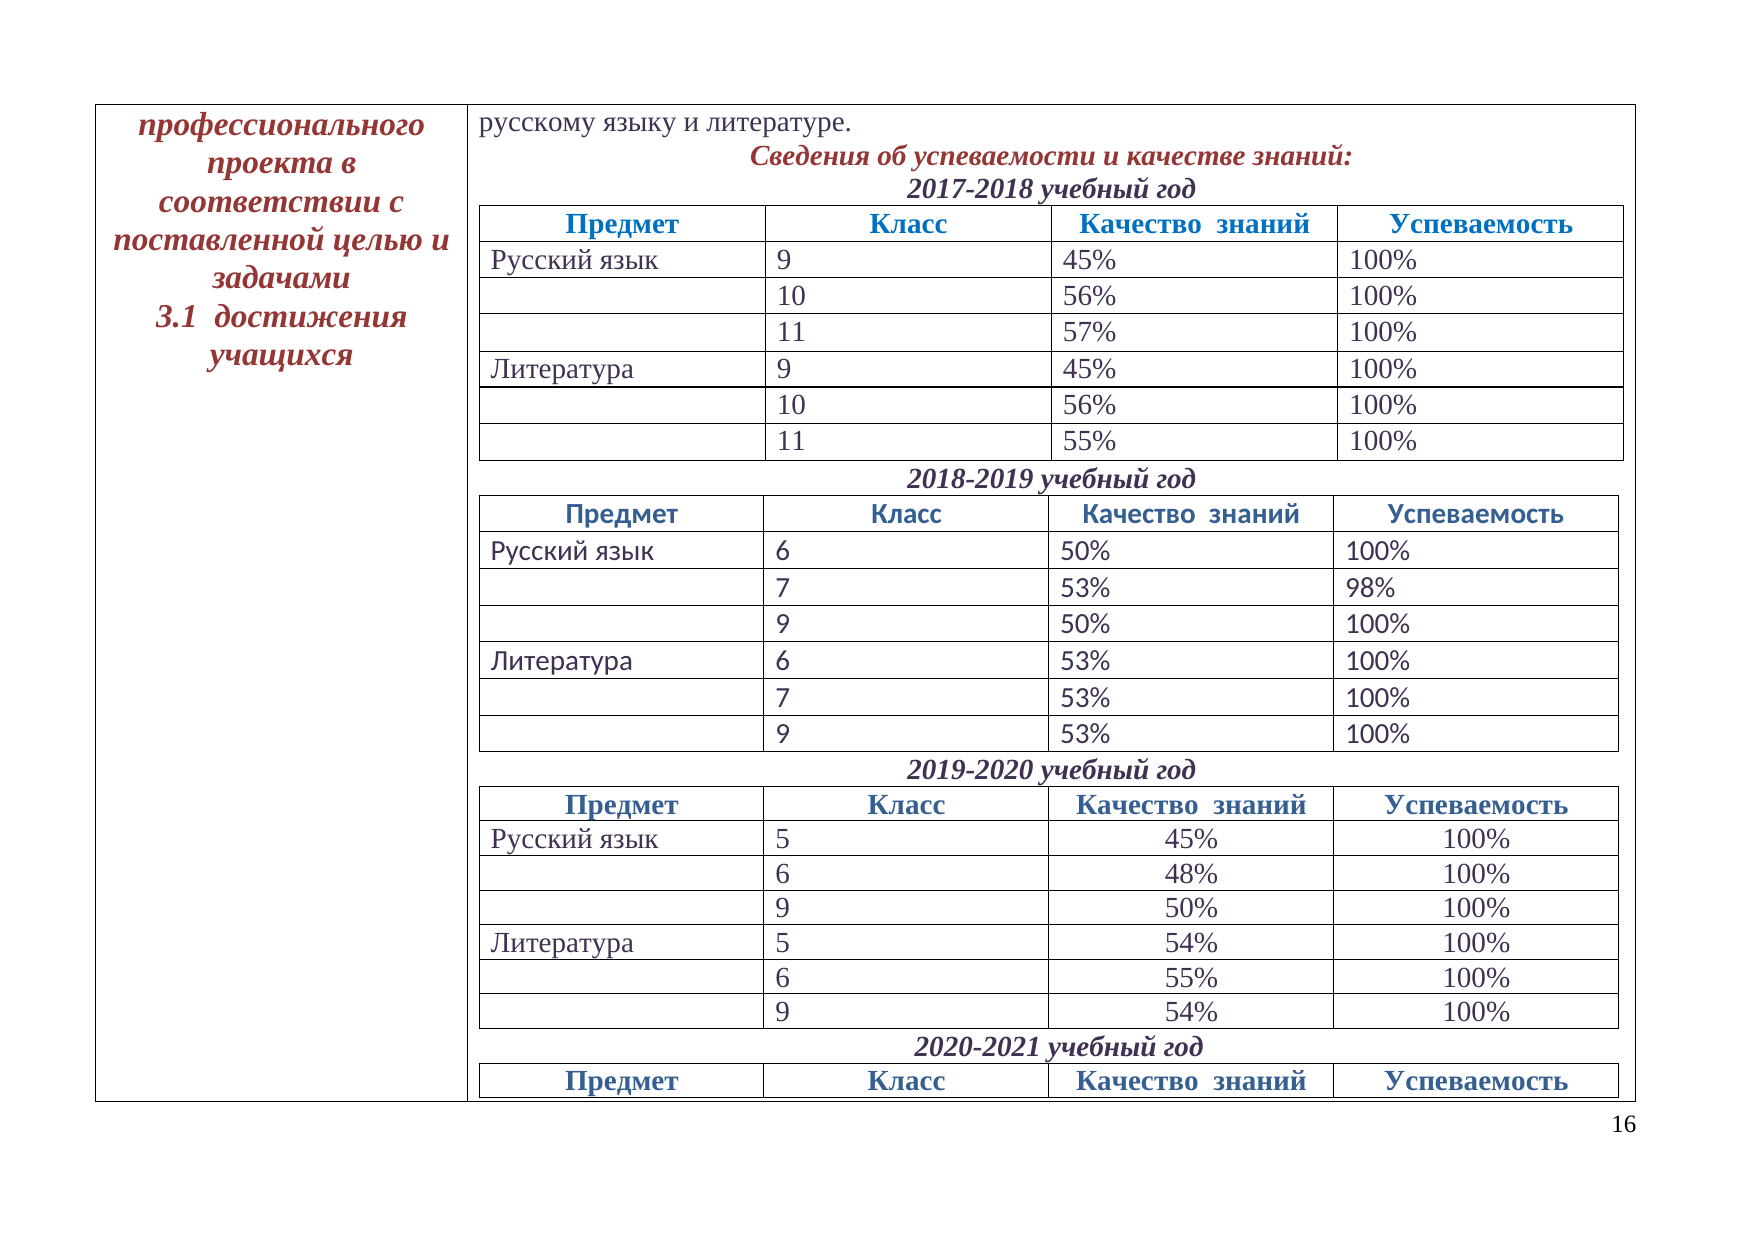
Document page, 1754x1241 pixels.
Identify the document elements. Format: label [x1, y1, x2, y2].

table_cell [96, 105, 467, 1101]
table_cell [468, 105, 1635, 1101]
